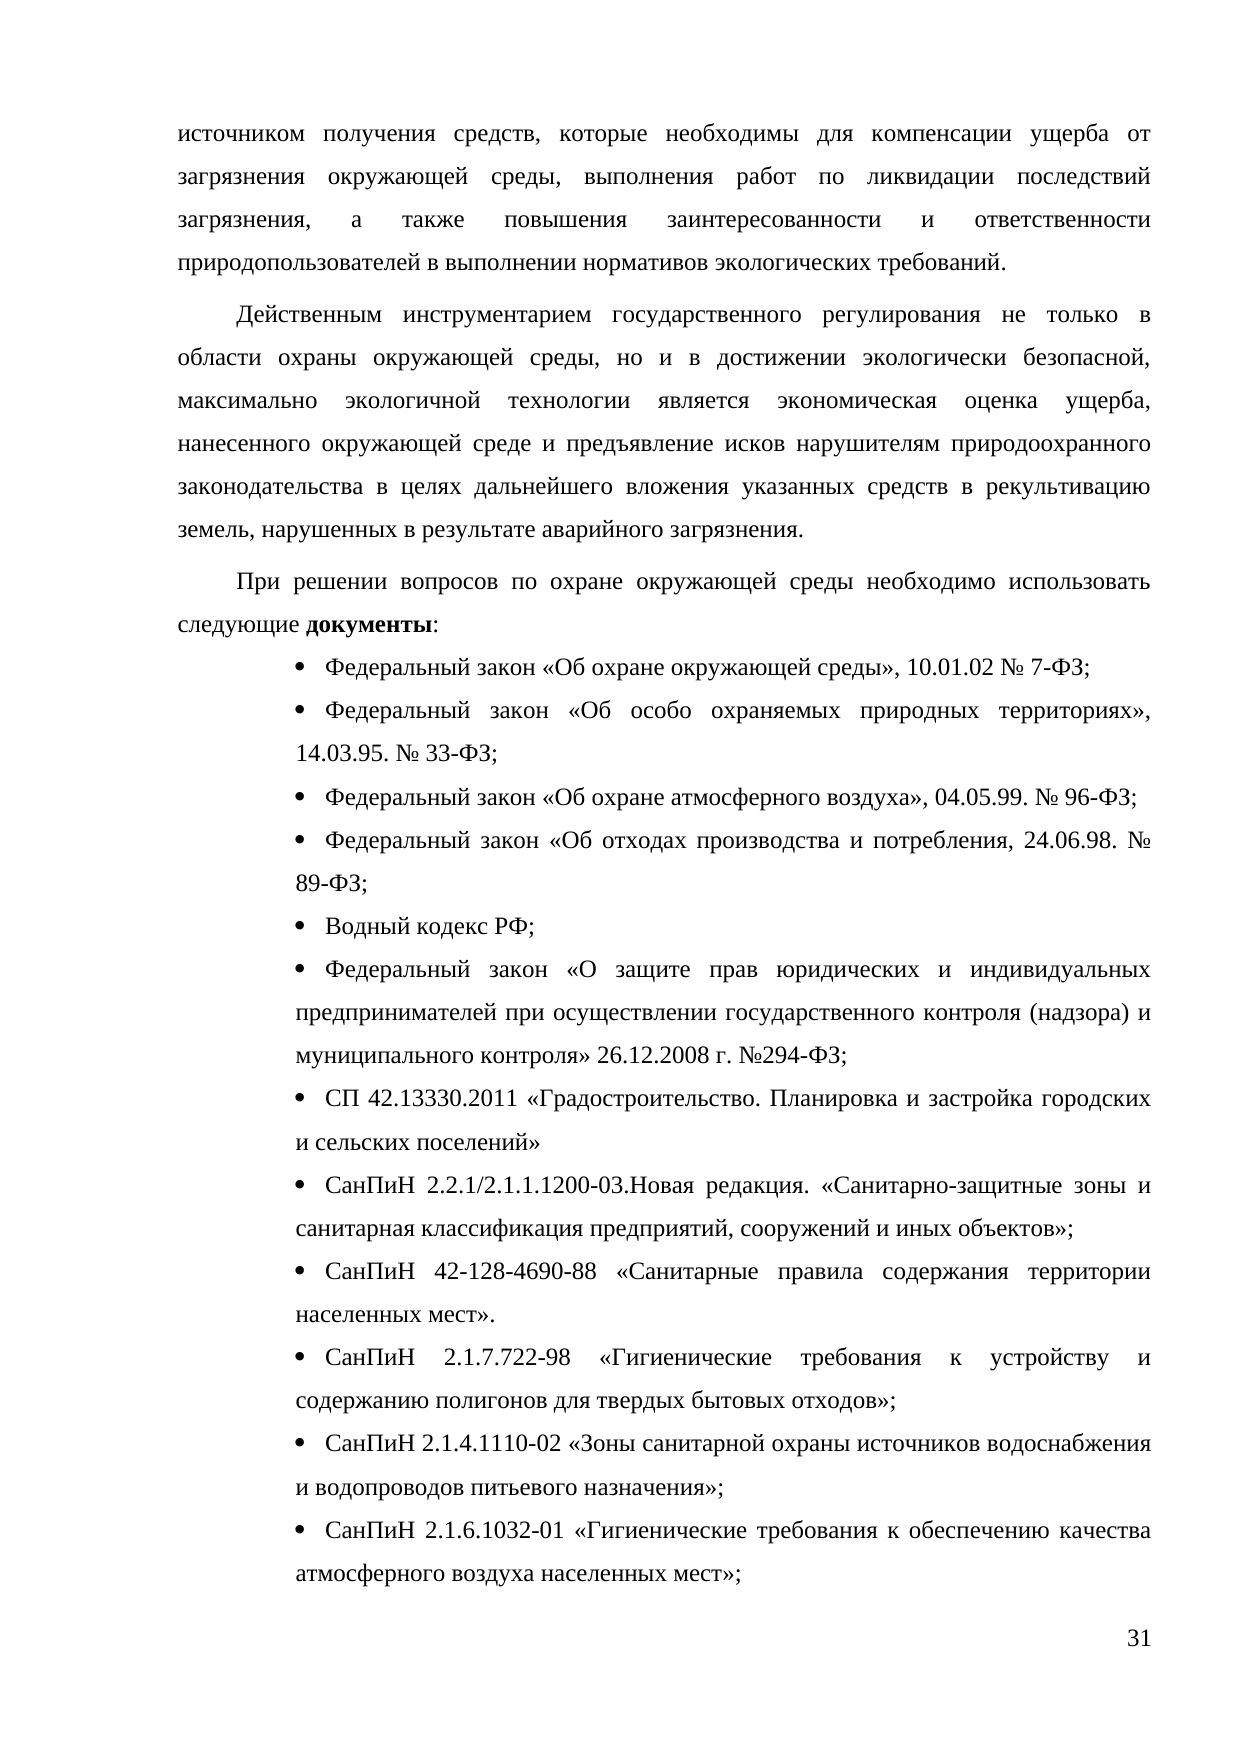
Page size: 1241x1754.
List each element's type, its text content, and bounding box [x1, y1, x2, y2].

list Федеральный закон «Об охране атмосферного воздуха», 04.05.99. № 96-ФЗ; [295, 782, 1152, 810]
list СанПиН 2.1.4.1110-02 «Зоны санитарной охраны источников водоснабжения и водопроводов питьевого назначения»; [295, 1428, 1152, 1500]
list Федеральный закон «О защите прав юридических и индивидуальных предпринимателей при осуществлении государственного контроля (надзора) и муниципального контроля» 26.12.2008 г. №294-ФЗ; [295, 954, 1152, 1069]
list СанПиН 2.2.1/2.1.1.1200-03.Новая редакция. «Санитарно-защитные зоны и санитарная классификация предприятий, сооружений и иных объектов»; [295, 1170, 1152, 1242]
list СанПиН 2.1.7.722-98 «Гигиенические требования к устройству и содержанию полигонов для твердых бытовых отходов»; [295, 1342, 1152, 1414]
text Действенным инструментарием государственного регулирования не только в области охраны окружающей среды, но и в достижении экологически безопасной, максимально экологичной технологии является экономическая оценка ущерба, нанесенного окружающей среде и предъявление исков нарушителям природоохранного законодательства в целях дальнейшего вложения указанных средств в рекультивацию земель, нарушенных в результате аварийного загрязнения. [177, 299, 1152, 543]
list Водный кодекс РФ; [295, 911, 1152, 940]
list СанПиН 2.1.6.1032-01 «Гигиенические требования к обеспечению качества атмосферного воздуха населенных мест»; [295, 1515, 1152, 1587]
list Федеральный закон «Об охране окружающей среды», 10.01.02 № 7-ФЗ; [295, 652, 1152, 681]
list СП 42.13330.2011 «Градостроительство. Планировка и застройка городских и сельских поселений» [295, 1083, 1152, 1155]
text При решении вопросов по охране окружающей среды необходимо использовать следующие документы: [177, 566, 1152, 638]
list Федеральный закон «Об особо охраняемых природных территориях», 14.03.95. № 33-ФЗ; [295, 695, 1152, 767]
list СанПиН 42-128-4690-88 «Санитарные правила содержания территории населенных мест». [295, 1256, 1152, 1328]
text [177, 118, 1152, 276]
list Федеральный закон «Об отходах производства и потребления, 24.06.98. № 89-ФЗ; [295, 825, 1152, 897]
